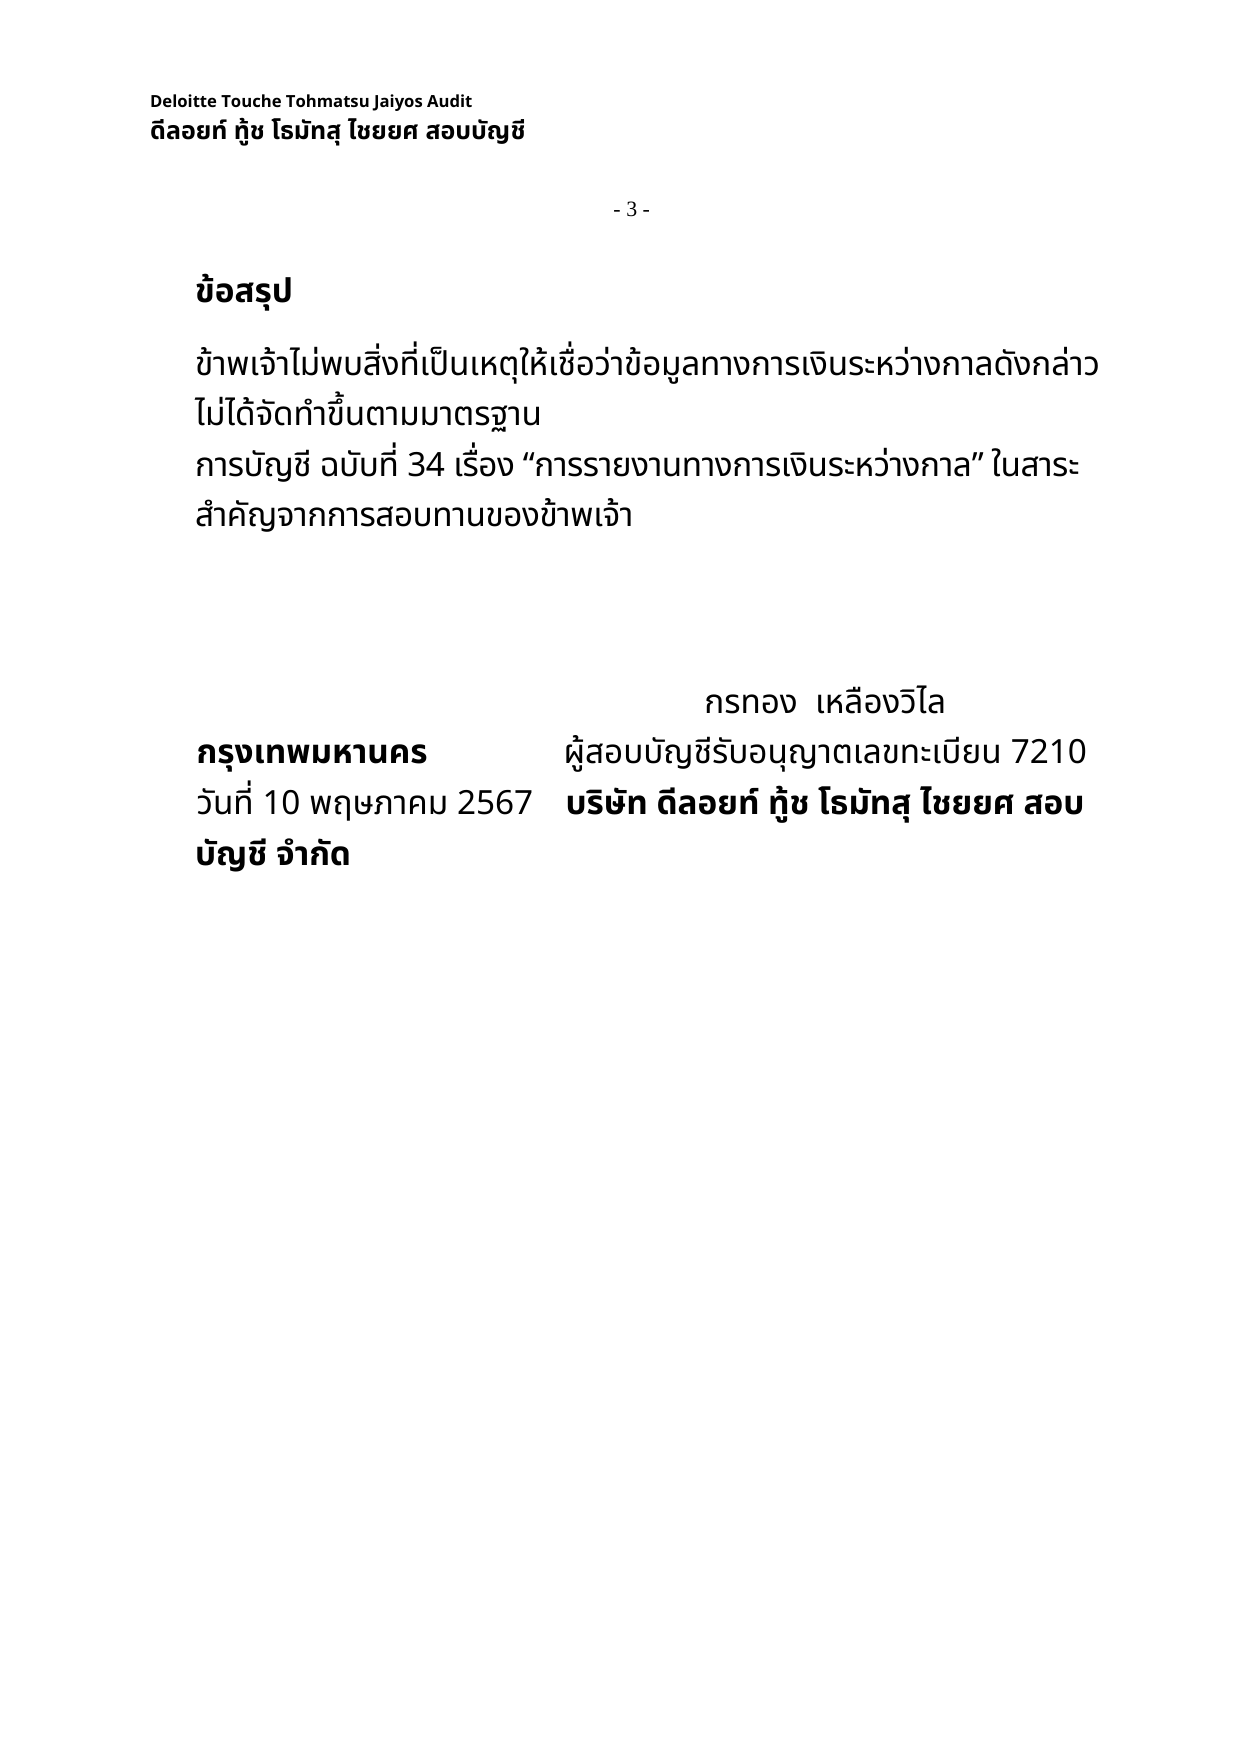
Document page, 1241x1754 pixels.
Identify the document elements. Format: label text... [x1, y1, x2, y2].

subtitle กรทอง เหลืองวิไล [195, 678, 1113, 728]
text กรุงเทพมหานคร ผู้สอบบัญชีรับอนุญาตเลขทะเบียน 7210 [195, 728, 1113, 779]
text ข้อสรุป [195, 267, 1113, 317]
text วันที่ 10 พฤษภาคม 2567 บริษัท ดีลอยท์ ทู้ช โธมัทสุ ไชยยศ สอบบัญชี จำกัด [195, 779, 1113, 880]
text ข้าพเจ้าไม่พบสิ่งที่เป็นเหตุให้เชื่อว่าข้อมูลทางการเงินระหว่างกาลดังกล่าวไม่ได้จัดทำขึ้นตามมาตรฐาน การบัญชี ฉบับที่ 34 เรื่อง “การรายงานทางการเงินระหว่างกาล” ในสาระสำคัญจากการสอบทานของข้าพเจ้า [195, 340, 1113, 542]
